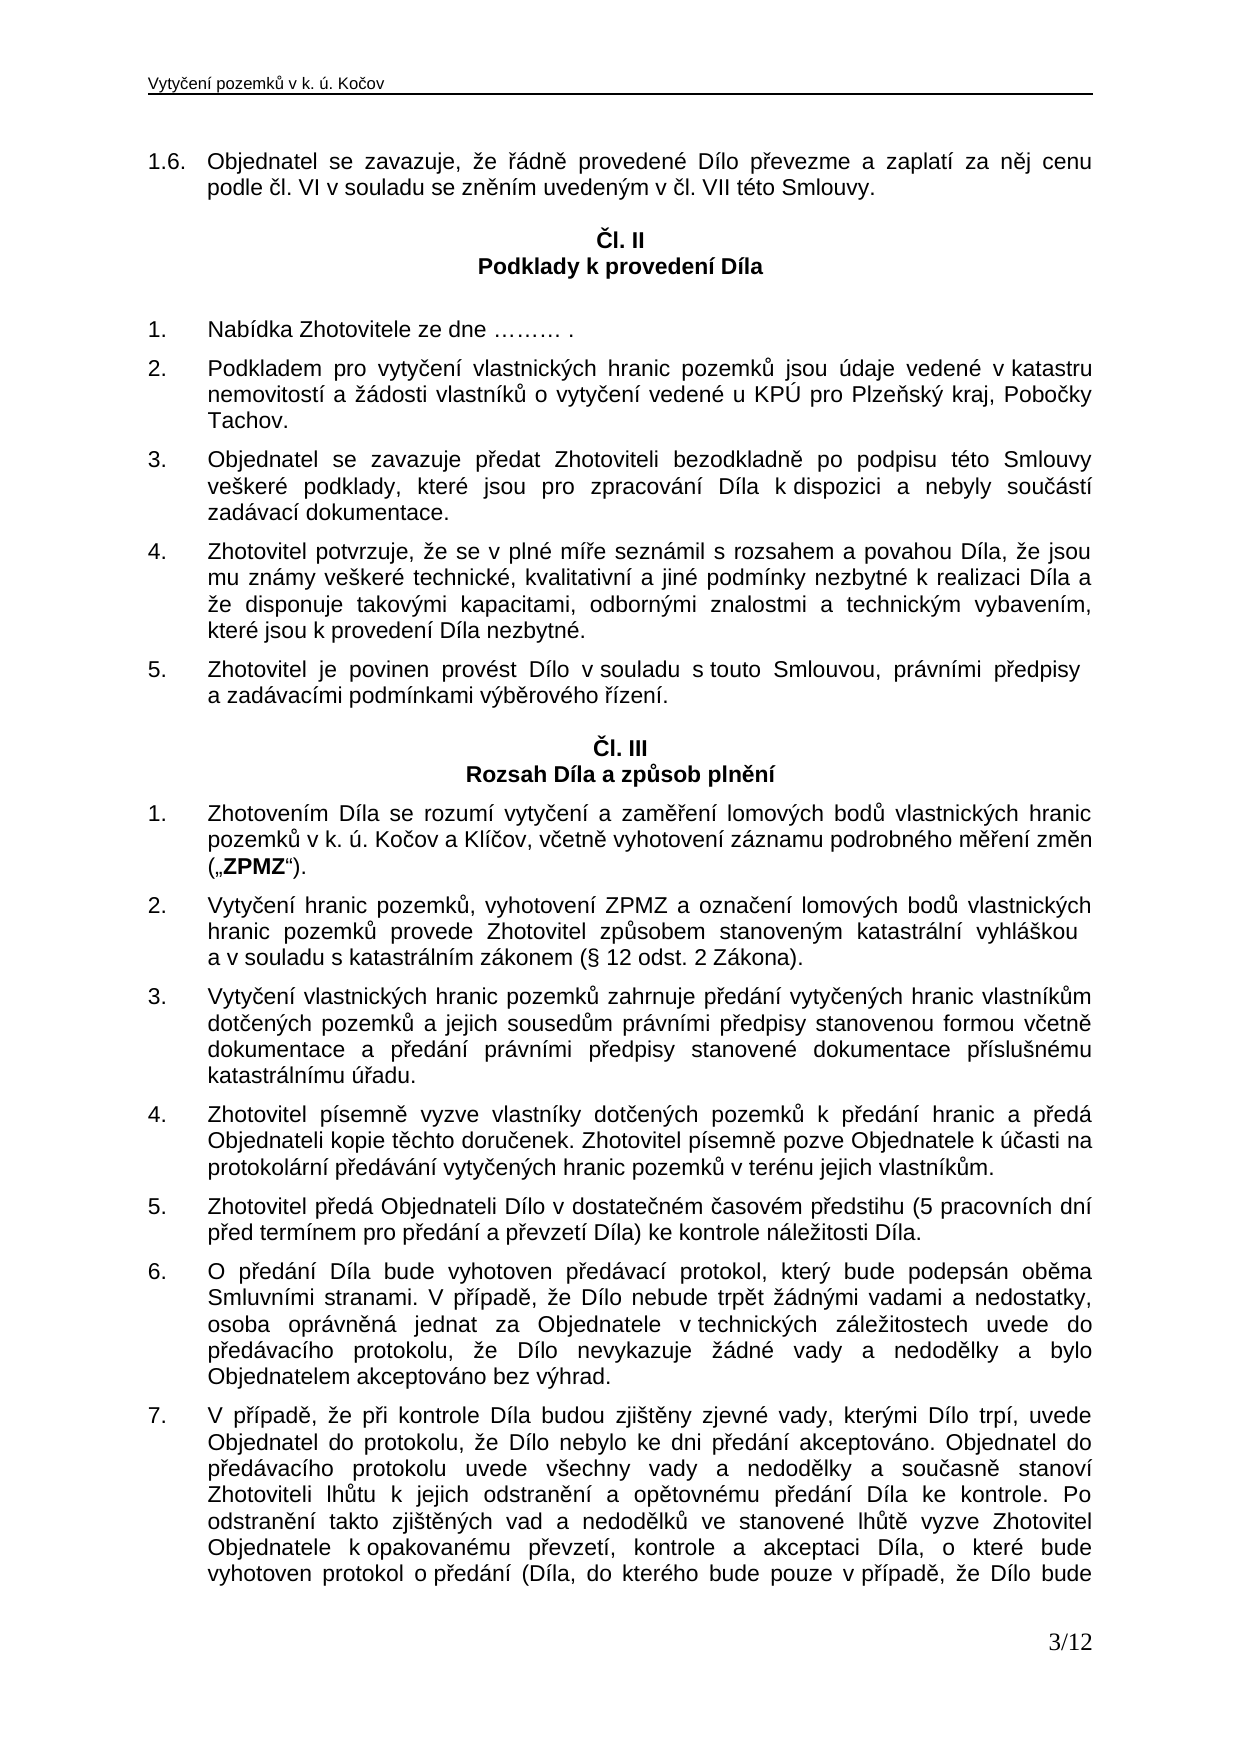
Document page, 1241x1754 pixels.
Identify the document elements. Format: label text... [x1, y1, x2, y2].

list Nabídka Zhotovitele ze dne ……… . [148, 316, 1093, 342]
list Zhotovením Díla se rozumí vytyčení a zaměření lomových bodů vlastnických hranic pozemků v k. ú. Kočov a Klíčov, včetně vyhotovení záznamu podrobného měření změn („ZPMZ“). [148, 800, 1093, 879]
list Vytyčení vlastnických hranic pozemků zahrnuje předání vytyčených hranic vlastníkům dotčených pozemků a jejich sousedům právními předpisy stanovenou formou včetně dokumentace a předání právními předpisy stanovené dokumentace příslušnému katastrálnímu úřadu. [148, 983, 1093, 1089]
list Podkladem pro vytyčení vlastnických hranic pozemků jsou údaje vedené v katastru nemovitostí a žádosti vlastníků o vytyčení vedené u KPÚ pro Plzeňský kraj, Pobočky Tachov. [148, 355, 1093, 434]
subtitle Rozsah Díla a způsob plnění [148, 761, 1093, 788]
list Zhotovitel písemně vyzve vlastníky dotčených pozemků k předání hranic a předá Objednateli kopie těchto doručenek. Zhotovitel písemně pozve Objednatele k účasti na protokolární předávání vytyčených hranic pozemků v terénu jejich vlastníkům. [148, 1101, 1093, 1180]
list Zhotovitel potvrzuje, že se v plné míře seznámil s rozsahem a povahou Díla, že jsou mu známy veškeré technické, kvalitativní a jiné podmínky nezbytné k realizaci Díla a že disponuje takovými kapacitami, odbornými znalostmi a technickým vybavením, které jsou k provedení Díla nezbytné. [148, 538, 1093, 643]
list O předání Díla bude vyhotoven předávací protokol, který bude podepsán oběma Smluvními stranami. V případě, že Dílo nebude trpět žádnými vadami a nedostatky, osoba oprávněná jednat za Objednatele v technických záležitostech uvede do předávacího protokolu, že Dílo nevykazuje žádné vady a nedodělky a bylo Objednatelem akceptováno bez výhrad. [148, 1258, 1093, 1390]
list Objednatel se zavazuje předat Zhotoviteli bezodkladně po podpisu této Smlouvy veškeré podklady, které jsou pro zpracování Díla k dispozici a nebyly součástí zadávací dokumentace. [148, 446, 1093, 525]
subtitle Čl. III [148, 735, 1093, 761]
list Zhotovitel je povinen provést Dílo v souladu s touto Smlouvou, právními předpisy a zadávacími podmínkami výběrového řízení. [148, 656, 1093, 708]
list Zhotovitel předá Objednateli Dílo v dostatečném časovém předstihu (5 pracovních dní před termínem pro předání a převzetí Díla) ke kontrole náležitosti Díla. [148, 1193, 1093, 1245]
list Vytyčení hranic pozemků, vyhotovení ZPMZ a označení lomových bodů vlastnických hranic pozemků provede Zhotovitel způsobem stanoveným katastrální vyhláškou a v souladu s katastrálním zákonem (§ 12 odst. 2 Zákona). [148, 892, 1093, 971]
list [148, 1402, 1093, 1587]
list Objednatel se zavazuje, že řádně provedené Dílo převezme a zaplatí za něj cenu podle čl. VI v souladu se zněním uvedeným v čl. VII této Smlouvy. [148, 148, 1093, 200]
subtitle Podklady k provedení Díla [148, 253, 1093, 279]
subtitle Čl. II [148, 227, 1093, 253]
